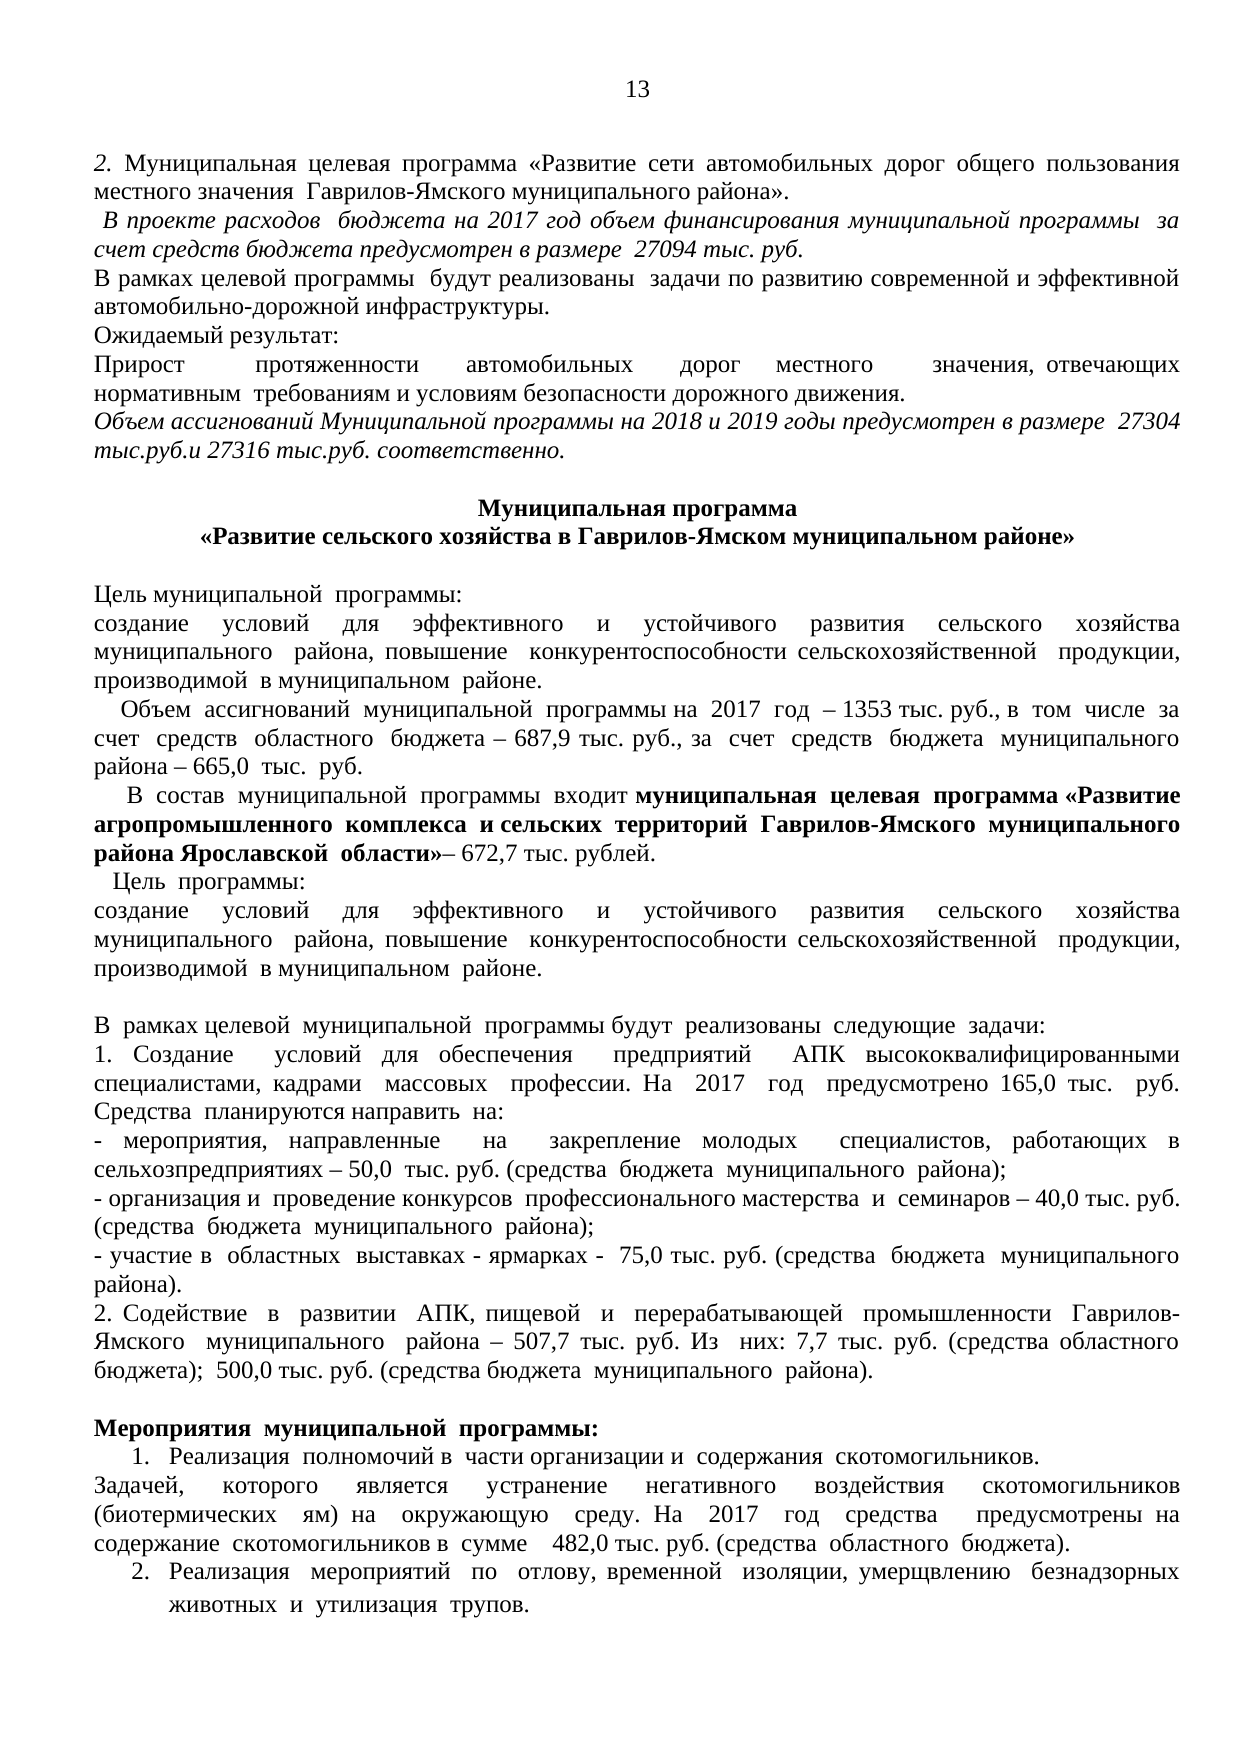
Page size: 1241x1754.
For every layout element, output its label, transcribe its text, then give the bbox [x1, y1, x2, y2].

text Объем ассигнований Муниципальной программы на 2018 и 2019 годы предусмотрен в размере 27304 тыс.руб.и 27316 тыс.руб. соответственно. [94, 406, 1181, 464]
text - организация и проведение конкурсов профессионального мастерства и семинаров – 40,0 тыс. руб. (средства бюджета муниципального района); [94, 1183, 1181, 1240]
text В состав муниципальной программы входит муниципальная целевая программа «Развитие агропромышленного комплекса и сельских территорий Гаврилов-Ямского муниципального района Ярославской области»– 672,7 тыс. рублей. [94, 780, 1181, 866]
text 2. Содействие в развитии АПК, пищевой и перерабатывающей промышленности Гаврилов-Ямского муниципального района – 507,7 тыс. руб. Из них: 7,7 тыс. руб. (средства областного бюджета); 500,0 тыс. руб. (средства бюджета муниципального района). [94, 1298, 1181, 1384]
text В рамках целевой программы будут реализованы задачи по развитию современной и эффективной автомобильно-дорожной инфраструктуры. [94, 263, 1181, 320]
text Задачей, которого является устранение негативного воздействия скотомогильников (биотермических ям) на окружающую среду. На 2017 год средства предусмотрены на содержание скотомогильников в сумме 482,0 тыс. руб. (средства областного бюджета). [94, 1470, 1181, 1556]
text Цель муниципальной программы: [94, 579, 1181, 608]
list Реализация мероприятий по отлову, временной изоляции, умерщвлению безнадзорных животных и утилизация трупов. [131, 1556, 1181, 1618]
list Реализация полномочий в части организации и содержания скотомогильников. [131, 1441, 1181, 1470]
text - участие в областных выставках - ярмарках - 75,0 тыс. руб. (средства бюджета муниципального района). [94, 1240, 1181, 1298]
text Прирост протяженности автомобильных дорог местного значения, отвечающих нормативным требованиям и условиям безопасности дорожного движения. [94, 349, 1181, 406]
text Объем ассигнований муниципальной программы на 2017 год – 1353 тыс. руб., в том числе за счет средств областного бюджета – 687,9 тыс. руб., за счет средств бюджета муниципального района – 665,0 тыс. руб. [94, 694, 1181, 780]
text В проекте расходов бюджета на 2017 год объем финансирования муниципальной программы за счет средств бюджета предусмотрен в размере 27094 тыс. руб. [94, 205, 1181, 263]
text 2. Муниципальная целевая программа «Развитие сети автомобильных дорог общего пользования местного значения Гаврилов-Ямского муниципального района». [94, 148, 1181, 205]
text Муниципальная программа [94, 493, 1181, 521]
text Цель программы: [94, 866, 1181, 895]
text создание условий для эффективного и устойчивого развития сельского хозяйства муниципального района, повышение конкурентоспособности сельскохозяйственной продукции, производимой в муниципальном районе. [94, 895, 1181, 981]
text Ожидаемый результат: [94, 320, 1181, 349]
text «Развитие сельского хозяйства в Гаврилов-Ямском муниципальном районе» [94, 521, 1181, 550]
text В рамках целевой муниципальной программы будут реализованы следующие задачи: [94, 1010, 1181, 1039]
text создание условий для эффективного и устойчивого развития сельского хозяйства муниципального района, повышение конкурентоспособности сельскохозяйственной продукции, производимой в муниципальном районе. [94, 608, 1181, 694]
text 1. Создание условий для обеспечения предприятий АПК высококвалифицированными специалистами, кадрами массовых профессии. На 2017 год предусмотрено 165,0 тыс. руб. Средства планируются направить на: [94, 1039, 1181, 1125]
text Мероприятия муниципальной программы: [94, 1413, 1181, 1441]
text - мероприятия, направленные на закрепление молодых специалистов, работающих в сельхозпредприятиях – 50,0 тыс. руб. (средства бюджета муниципального района); [94, 1125, 1181, 1183]
